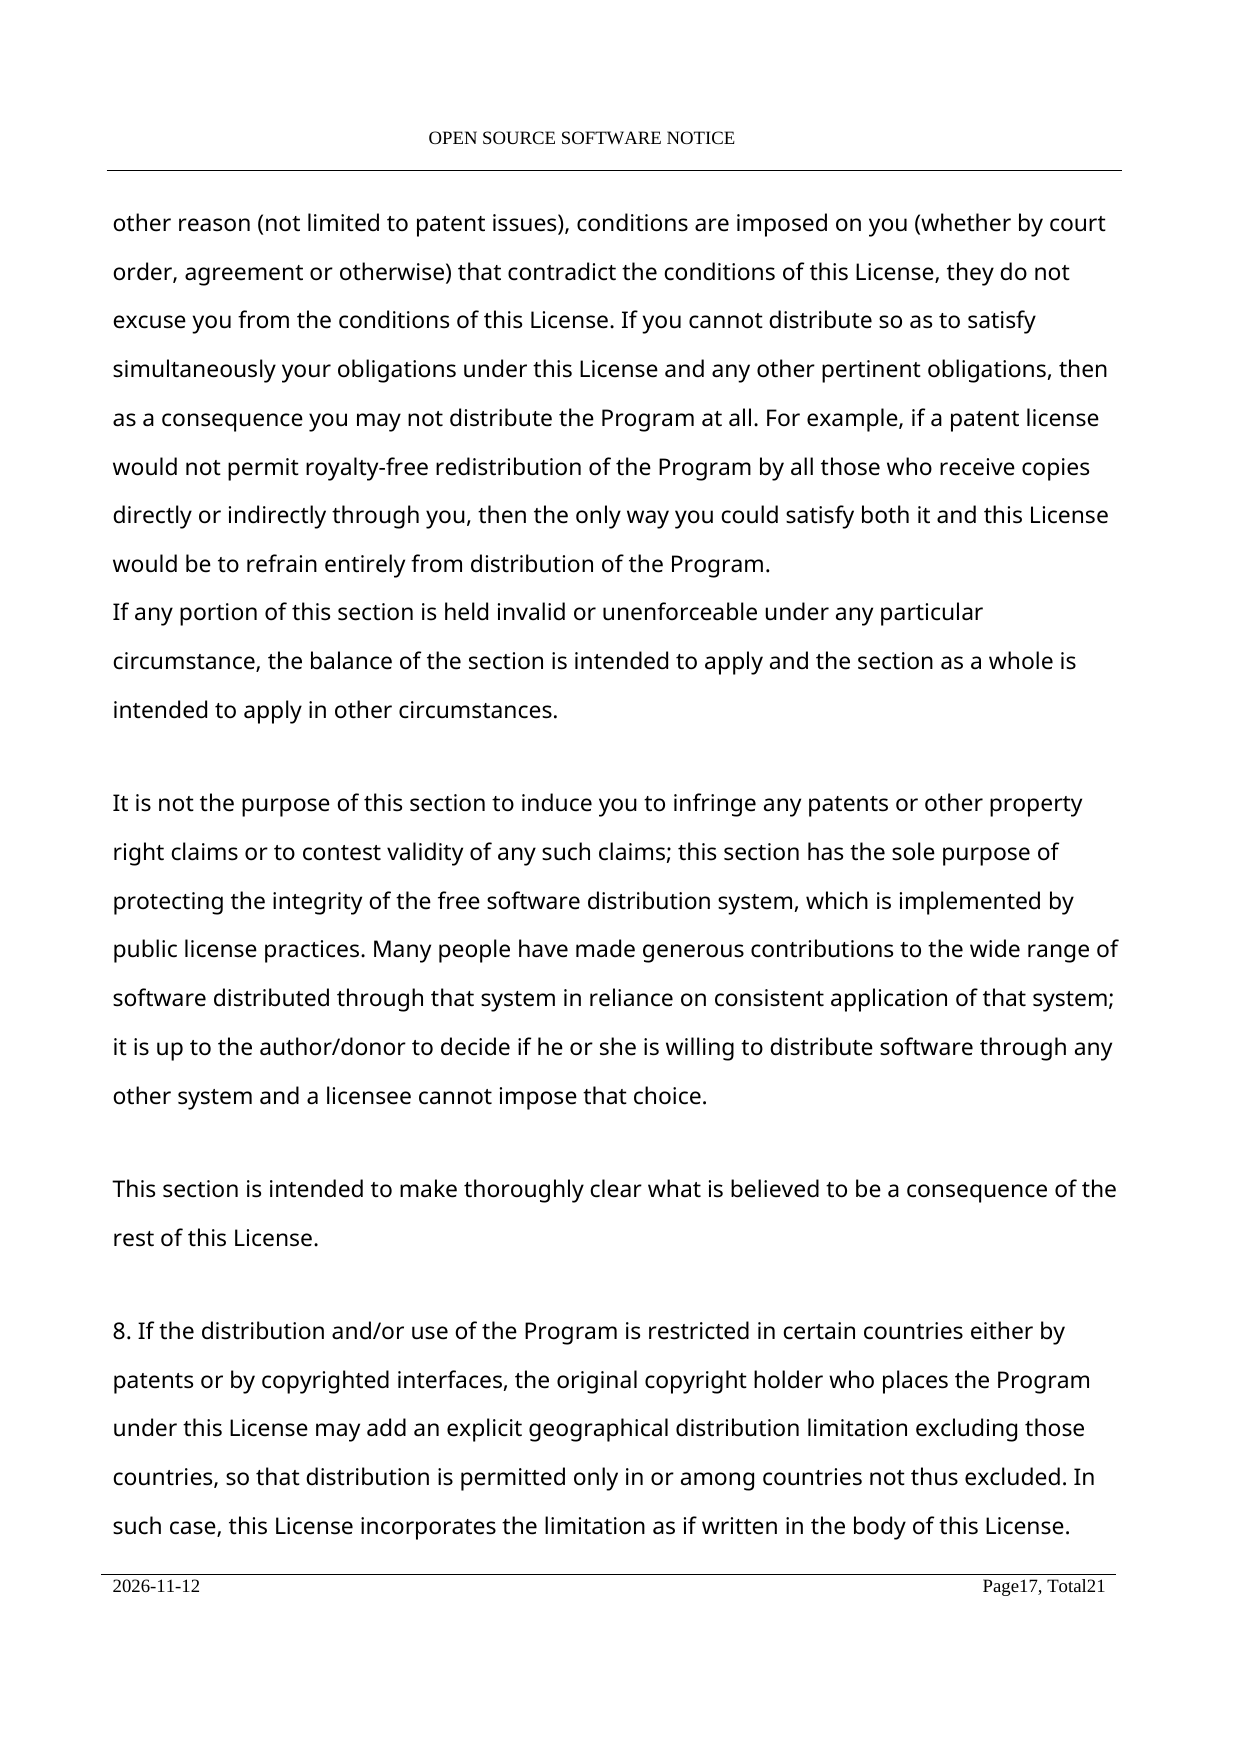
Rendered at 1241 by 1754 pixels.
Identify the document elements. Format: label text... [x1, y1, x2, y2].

text 8. If the distribution and/or use of the Program is restricted in certain countries either by patents or by copyrighted interfaces, the original copyright holder who places the Program under this License may add an explicit geographical distribution limitation excluding those countries, so that distribution is permitted only in or among countries not thus excluded. In such case, this License incorporates the limitation as if written in the body of this License. [112, 1314, 1128, 1542]
text If any portion of this section is held invalid or unenforceable under any particular circumstance, the balance of the section is intended to apply and the section as a whole is intended to apply in other circumstances. [112, 596, 1128, 726]
text This section is intended to make thoroughly clear what is believed to be a consequence of the rest of this License. [112, 1172, 1128, 1253]
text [112, 206, 1128, 580]
text It is not the purpose of this section to induce you to infringe any patents or other property right claims or to contest validity of any such claims; this section has the sole purpose of protecting the integrity of the free software distribution system, which is implemented by public license practices. Many people have made generous contributions to the wide range of software distributed through that system in reliance on consistent application of that system; it is up to the author/donor to decide if he or she is willing to distribute software through any other system and a licensee cannot impose that choice. [112, 786, 1128, 1111]
